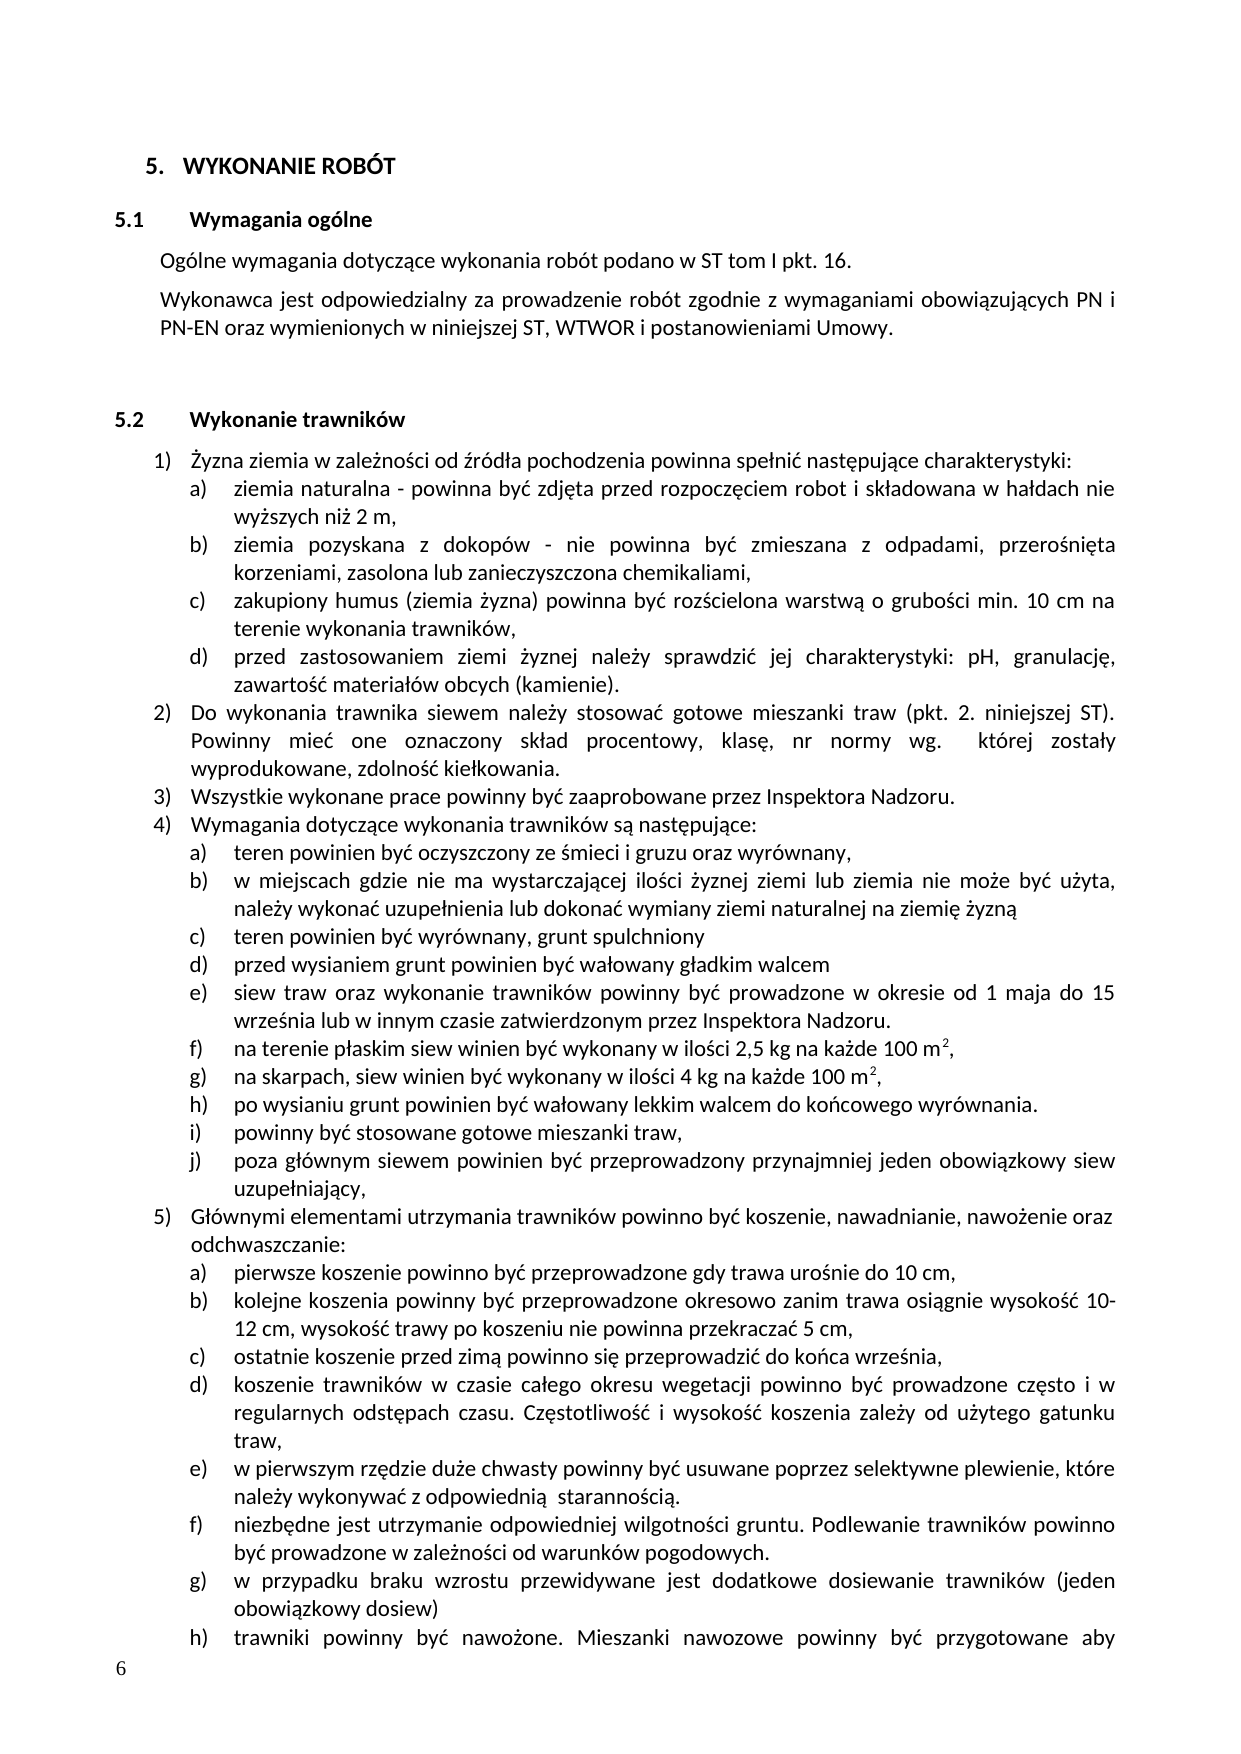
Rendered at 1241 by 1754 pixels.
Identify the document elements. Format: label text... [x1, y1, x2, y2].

list kolejne koszenia powinny być przeprowadzone okresowo zanim trawa osiągnie wysokość 10-12 cm, wysokość trawy po koszeniu nie powinna przekraczać 5 cm, [189, 1286, 1117, 1342]
list siew traw oraz wykonanie trawników powinny być prowadzone w okresie od 1 maja do 15 września lub w innym czasie zatwierdzonym przez Inspektora Nadzoru. [189, 978, 1117, 1034]
list WYKONANIE ROBÓT [145, 150, 1117, 181]
list teren powinien być oczyszczony ze śmieci i gruzu oraz wyrównany, [189, 838, 1117, 866]
list Wymagania ogólne [114, 206, 1117, 233]
list pierwsze koszenie powinno być przeprowadzone gdy trawa urośnie do 10 cm, [189, 1258, 1117, 1286]
list Głównymi elementami utrzymania trawników powinno być koszenie, nawadnianie, nawożenie oraz odchwaszczanie: [153, 1202, 1117, 1258]
list poza głównym siewem powinien być przeprowadzony przynajmniej jeden obowiązkowy siew uzupełniający, [189, 1146, 1117, 1202]
list ziemia pozyskana z dokopów - nie powinna być zmieszana z odpadami, przerośnięta korzeniami, zasolona lub zanieczyszczona chemikaliami, [189, 530, 1117, 586]
list po wysianiu grunt powinien być wałowany lekkim walcem do końcowego wyrównania. [189, 1090, 1117, 1118]
list przed zastosowaniem ziemi żyznej należy sprawdzić jej charakterystyki: pH, granulację, zawartość materiałów obcych (kamienie). [189, 642, 1117, 698]
list Wszystkie wykonane prace powinny być zaaprobowane przez Inspektora Nadzoru. [153, 782, 1117, 810]
list w przypadku braku wzrostu przewidywane jest dodatkowe dosiewanie trawników (jeden obowiązkowy dosiew) [189, 1567, 1117, 1623]
list Wymagania dotyczące wykonania trawników są następujące: [153, 810, 1117, 838]
list ziemia naturalna - powinna być zdjęta przed rozpoczęciem robot i składowana w hałdach nie wyższych niż 2 m, [189, 474, 1117, 530]
list Wykonanie trawników [114, 405, 1117, 433]
list zakupiony humus (ziemia żyzna) powinna być rozścielona warstwą o grubości min. 10 cm na terenie wykonania trawników, [189, 586, 1117, 642]
list w miejscach gdzie nie ma wystarczającej ilości żyznej ziemi lub ziemia nie może być użyta, należy wykonać uzupełnienia lub dokonać wymiany ziemi naturalnej na ziemię żyzną [189, 866, 1117, 922]
list w pierwszym rzędzie duże chwasty powinny być usuwane poprzez selektywne plewienie, które należy wykonywać z odpowiednią starannością. [189, 1454, 1117, 1511]
text Ogólne wymagania dotyczące wykonania robót podano w ST tom I pkt. 16. [160, 246, 1117, 274]
list koszenie trawników w czasie całego okresu wegetacji powinno być prowadzone często i w regularnych odstępach czasu. Częstotliwość i wysokość koszenia zależy od użytego gatunku traw, [189, 1370, 1117, 1454]
list teren powinien być wyrównany, grunt spulchniony [189, 922, 1117, 950]
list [189, 1623, 1117, 1651]
text Wykonawca jest odpowiedzialny za prowadzenie robót zgodnie z wymaganiami obowiązujących PN i PN-EN oraz wymienionych w niniejszej ST, WTWOR i postanowieniami Umowy. [160, 285, 1117, 341]
list Żyzna ziemia w zależności od źródła pochodzenia powinna spełnić następujące charakterystyki: [153, 446, 1117, 474]
list przed wysianiem grunt powinien być wałowany gładkim walcem [189, 950, 1117, 978]
list na terenie płaskim siew winien być wykonany w ilości 2,5 kg na każde 100 m2, [189, 1034, 1117, 1062]
list ostatnie koszenie przed zimą powinno się przeprowadzić do końca września, [189, 1342, 1117, 1370]
list Do wykonania trawnika siewem należy stosować gotowe mieszanki traw (pkt. 2. niniejszej ST). Powinny mieć one oznaczony skład procentowy, klasę, nr normy wg. której zostały wyprodukowane, zdolność kiełkowania. [153, 698, 1117, 782]
list powinny być stosowane gotowe mieszanki traw, [189, 1118, 1117, 1146]
list na skarpach, siew winien być wykonany w ilości 4 kg na każde 100 m2, [189, 1062, 1117, 1090]
list niezbędne jest utrzymanie odpowiedniej wilgotności gruntu. Podlewanie trawników powinno być prowadzone w zależności od warunków pogodowych. [189, 1511, 1117, 1567]
